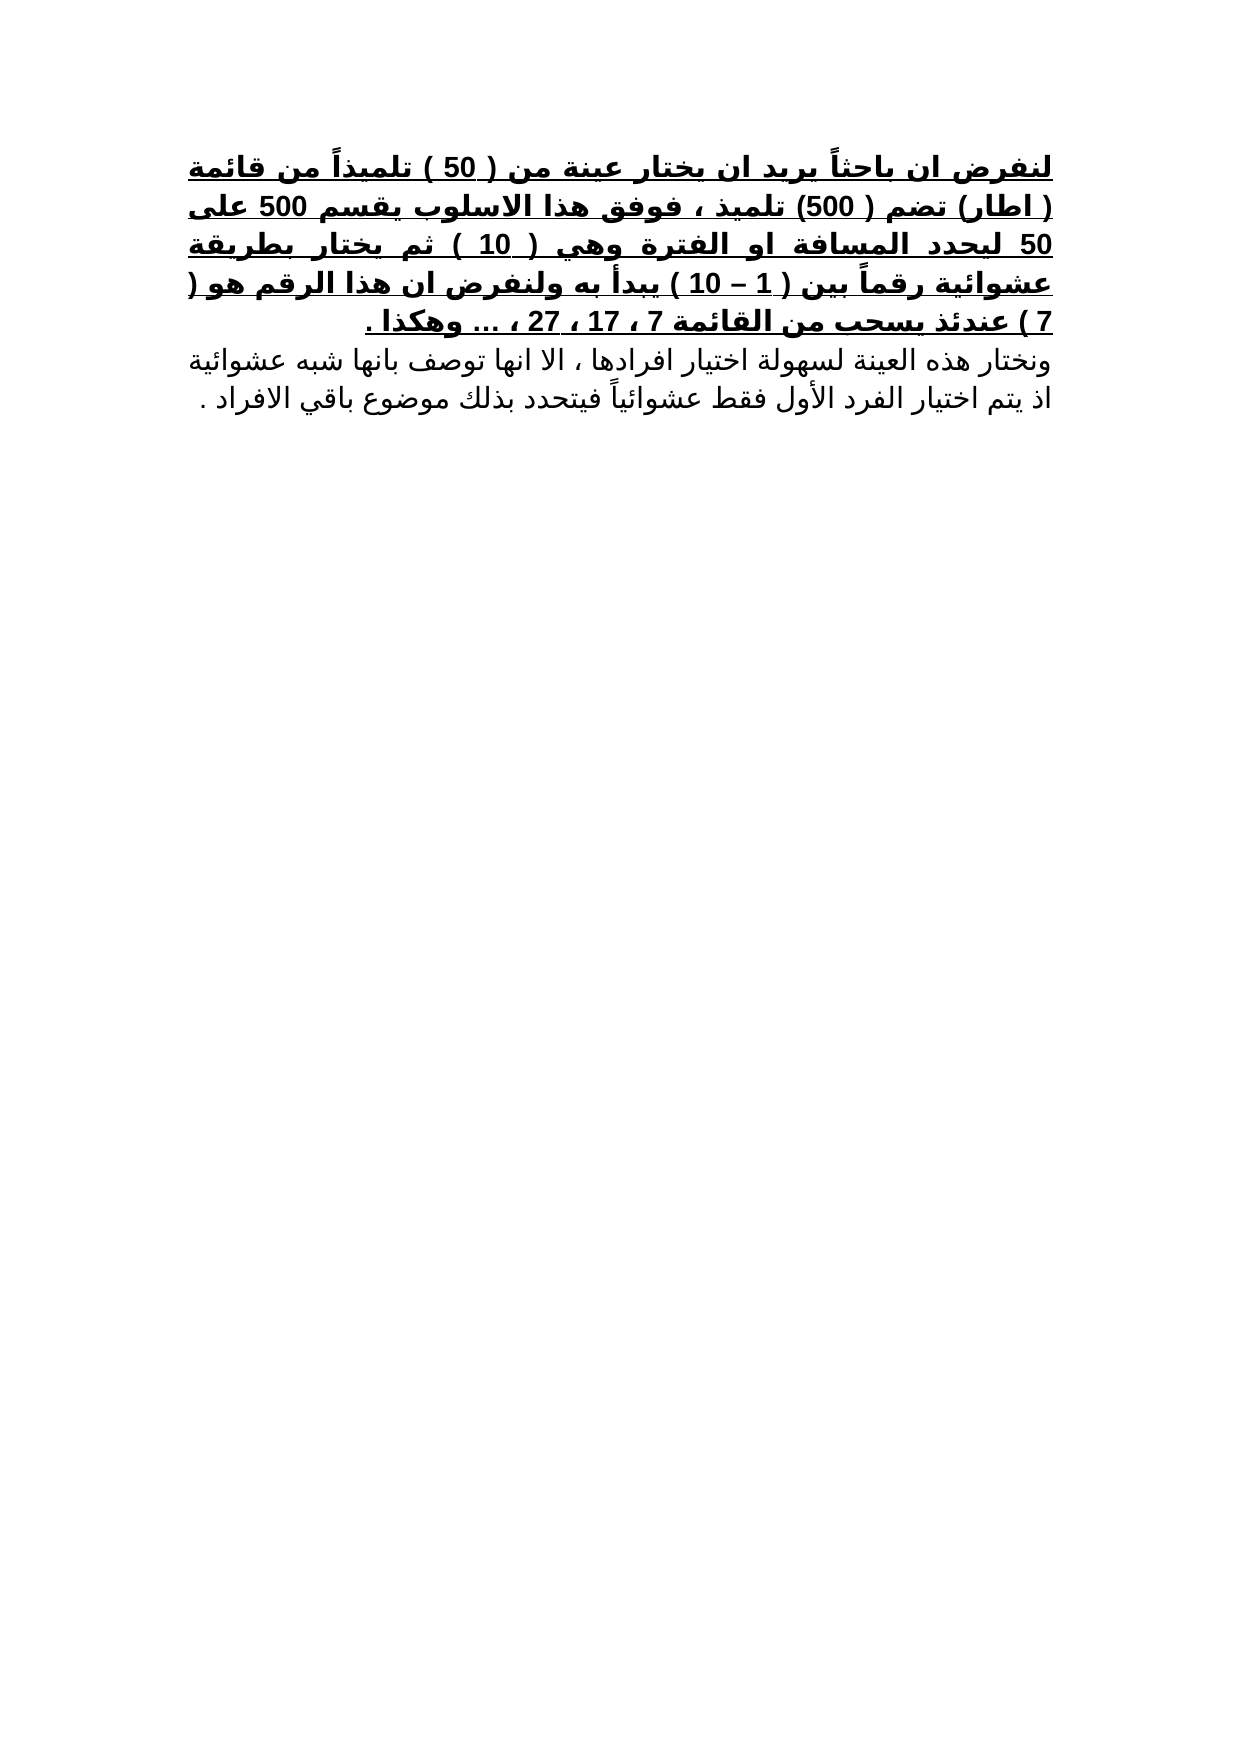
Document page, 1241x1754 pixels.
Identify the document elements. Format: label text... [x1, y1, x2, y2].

text لنفرض ان باحثاً يريد ان يختار عينة من ( 50 ) تلميذاً من قائمة ( اطار) تضم ( 500) تلميذ ، فوفق هذا الاسلوب يقسم 500 على 50 ليحدد المسافة او الفترة وهي ( 10 ) ثم يختار بطريقة عشوائية رقماً بين ( 1 – 10 ) يبدأ به ولنفرض ان هذا الرقم هو ( 7 ) عندئذ يسحب من القائمة 7 ، 17 ، 27 ، … وهكذا . [187, 219, 1053, 256]
text لنفرض ان باحثاً يريد ان يختار عينة من ( 50 ) تلميذاً من قائمة ( اطار) تضم ( 500) تلميذ ، فوفق هذا الاسلوب يقسم 500 على 50 ليحدد المسافة او الفترة وهي ( 10 ) ثم يختار بطريقة عشوائية رقماً بين ( 1 – 10 ) يبدأ به ولنفرض ان هذا الرقم هو ( 7 ) عندئذ يسحب من القائمة 7 ، 17 ، 27 ، … وهكذا . [187, 180, 1053, 218]
text ونختار هذه العينة لسهولة اختيار افرادها ، الا انها توصف بانها شبه عشوائية اذ يتم اختيار الفرد الأول فقط عشوائياً فيتحدد بذلك موضوع باقي الافراد . [187, 343, 1053, 415]
text لنفرض ان باحثاً يريد ان يختار عينة من ( 50 ) تلميذاً من قائمة ( اطار) تضم ( 500) تلميذ ، فوفق هذا الاسلوب يقسم 500 على 50 ليحدد المسافة او الفترة وهي ( 10 ) ثم يختار بطريقة عشوائية رقماً بين ( 1 – 10 ) يبدأ به ولنفرض ان هذا الرقم هو ( 7 ) عندئذ يسحب من القائمة 7 ، 17 ، 27 ، … وهكذا . [187, 150, 1053, 179]
text لنفرض ان باحثاً يريد ان يختار عينة من ( 50 ) تلميذاً من قائمة ( اطار) تضم ( 500) تلميذ ، فوفق هذا الاسلوب يقسم 500 على 50 ليحدد المسافة او الفترة وهي ( 10 ) ثم يختار بطريقة عشوائية رقماً بين ( 1 – 10 ) يبدأ به ولنفرض ان هذا الرقم هو ( 7 ) عندئذ يسحب من القائمة 7 ، 17 ، 27 ، … وهكذا . [187, 257, 1053, 338]
